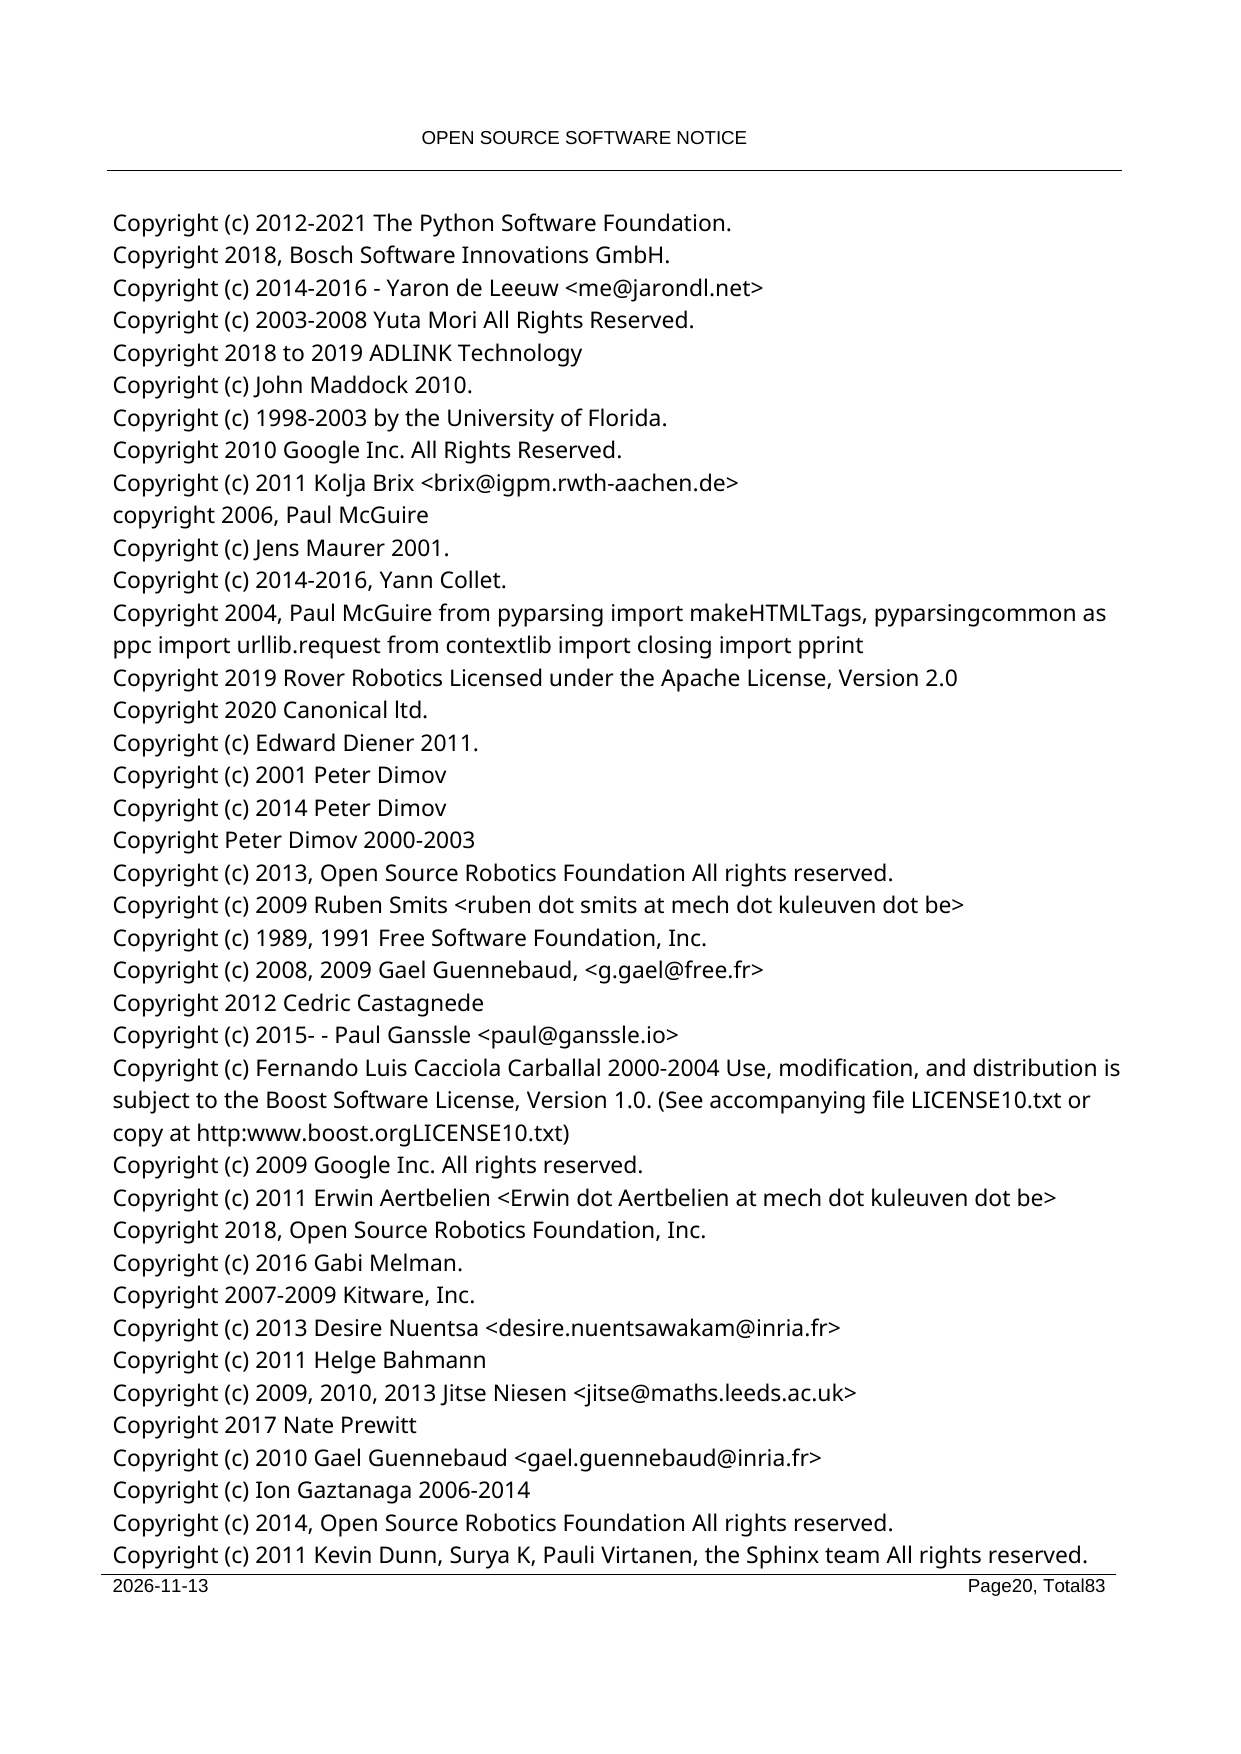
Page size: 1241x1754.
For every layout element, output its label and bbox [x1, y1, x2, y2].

text [112, 206, 1128, 1571]
